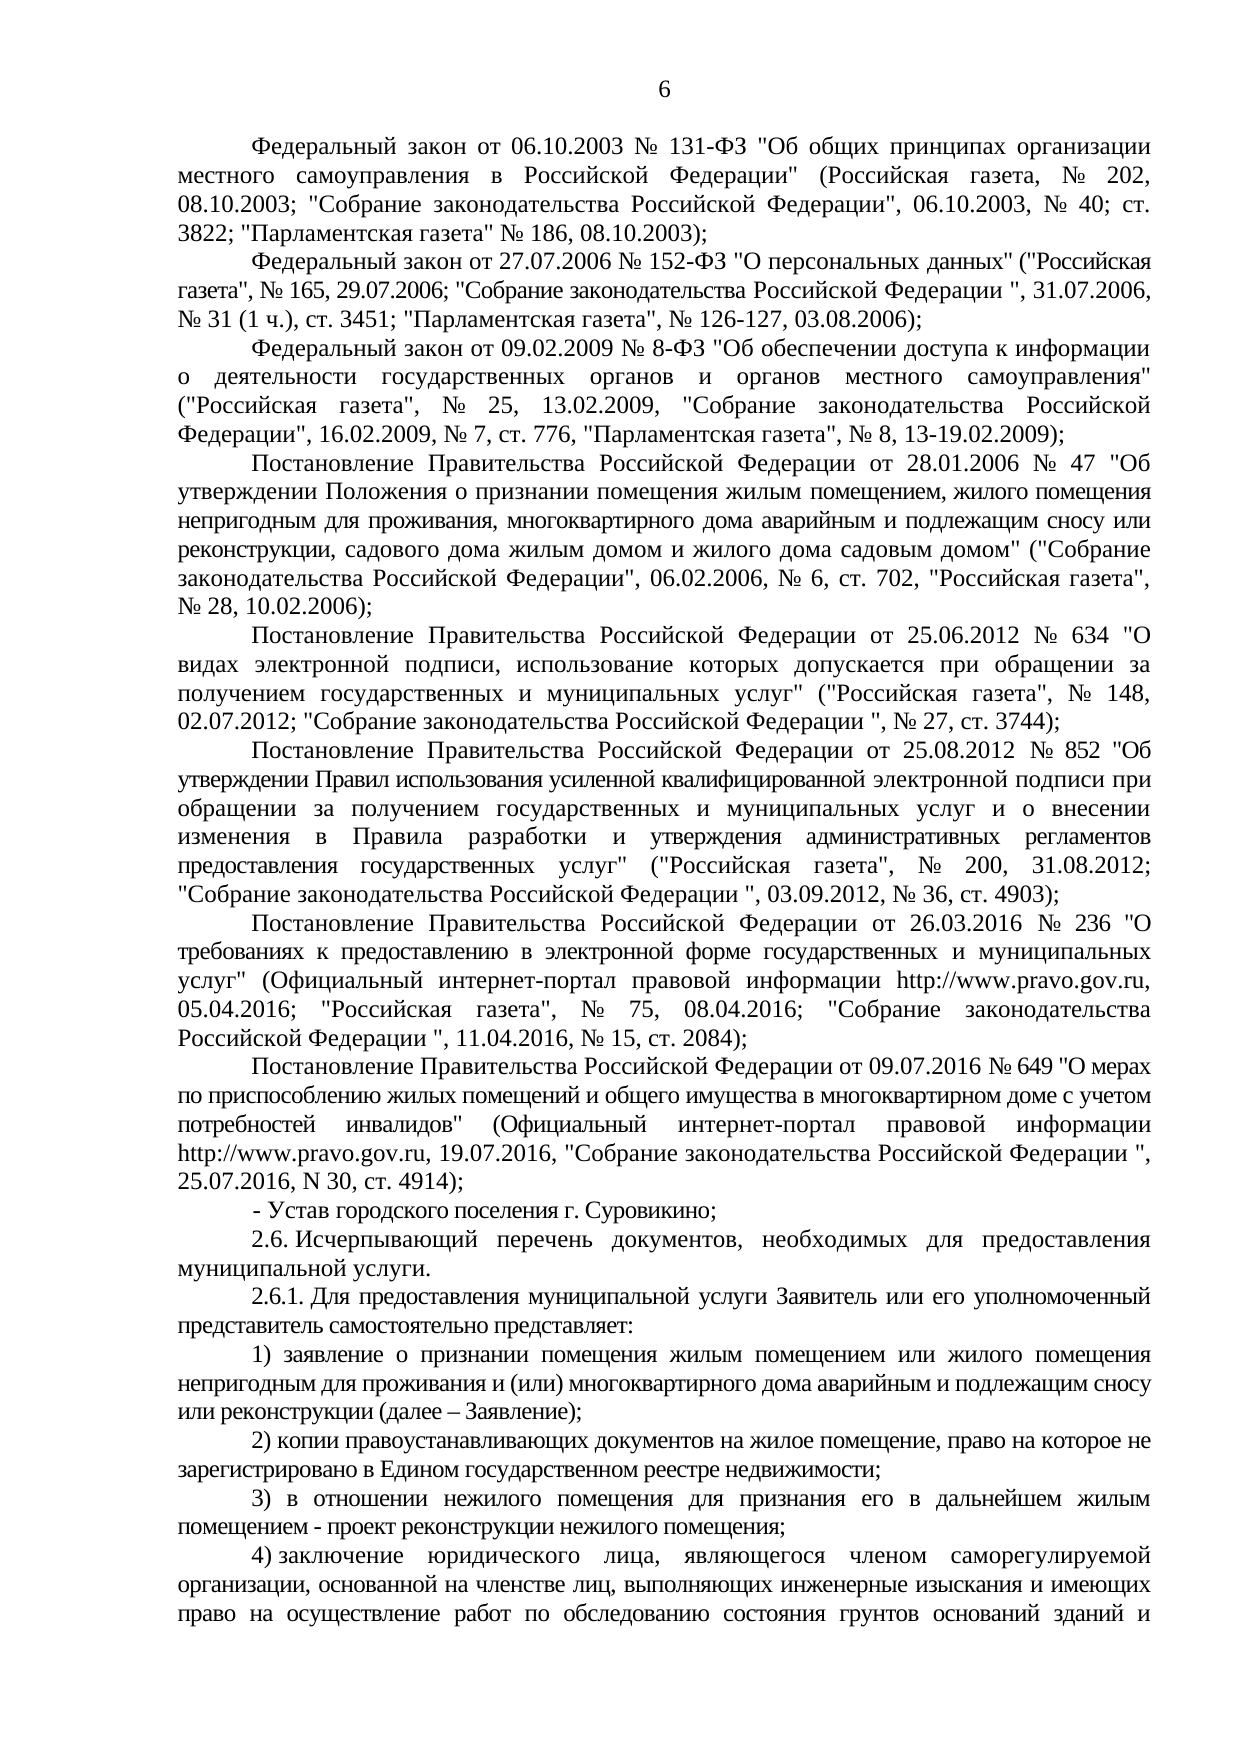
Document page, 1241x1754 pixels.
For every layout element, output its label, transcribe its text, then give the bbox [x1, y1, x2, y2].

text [177, 1540, 1152, 1626]
text 2) копии правоустанавливающих документов на жилое помещение, право на которое не зарегистрировано в Едином государственном реестре недвижимости; [177, 1425, 1152, 1483]
text Федеральный закон от 27.07.2006 № 152-ФЗ "О персональных данных" ("Российская газета", № 165, 29.07.2006; "Собрание законодательства Российской Федерации ", 31.07.2006, № 31 (1 ч.), ст. 3451; "Парламентская газета", № 126-127, 03.08.2006); [177, 246, 1152, 333]
text Постановление Правительства Российской Федерации от 25.08.2012 № 852 "Об утверждении Правил использования усиленной квалифицированной электронной подписи при обращении за получением государственных и муниципальных услуг и о внесении изменения в Правила разработки и утверждения административных регламентов предоставления государственных услуг" ("Российская газета", № 200, 31.08.2012; "Собрание законодательства Российской Федерации ", 03.09.2012, № 36, ст. 4903); [177, 735, 1152, 908]
text Постановление Правительства Российской Федерации от 26.03.2016 № 236 "О требованиях к предоставлению в электронной форме государственных и муниципальных услуг" (Официальный интернет-портал правовой информации http://www.pravo.gov.ru, 05.04.2016; "Российская газета", № 75, 08.04.2016; "Собрание законодательства Российской Федерации ", 11.04.2016, № 15, ст. 2084); [177, 908, 1152, 1051]
text 3) в отношении нежилого помещения для признания его в дальнейшем жилым помещением - проект реконструкции нежилого помещения; [177, 1483, 1152, 1540]
text Постановление Правительства Российской Федерации от 25.06.2012 № 634 "О видах электронной подписи, использование которых допускается при обращении за получением государственных и муниципальных услуг" ("Российская газета", № 148, 02.07.2012; "Собрание законодательства Российской Федерации ", № 27, ст. 3744); [177, 620, 1152, 735]
text - Устав городского поселения г. Суровикино; [177, 1195, 1152, 1224]
text 1) заявление о признании помещения жилым помещением или жилого помещения непригодным для проживания и (или) многоквартирного дома аварийным и подлежащим сносу или реконструкции (далее – Заявление); [177, 1339, 1152, 1425]
text Федеральный закон от 06.10.2003 № 131-ФЗ "Об общих принципах организации местного самоуправления в Российской Федерации" (Российская газета, № 202, 08.10.2003; "Собрание законодательства Российской Федерации", 06.10.2003, № 40; ст. 3822; "Парламентская газета" № 186, 08.10.2003); [177, 131, 1152, 246]
text Постановление Правительства Российской Федерации от 09.07.2016 № 649 "О мерах по приспособлению жилых помещений и общего имущества в многоквартирном доме с учетом потребностей инвалидов" (Официальный интернет-портал правовой информации http://www.pravo.gov.ru, 19.07.2016, "Собрание законодательства Российской Федерации ", 25.07.2016, N 30, ст. 4914); [177, 1051, 1152, 1195]
text Постановление Правительства Российской Федерации от 28.01.2006 № 47 "Об утверждении Положения о признании помещения жилым помещением, жилого помещения непригодным для проживания, многоквартирного дома аварийным и подлежащим сносу или реконструкции, садового дома жилым домом и жилого дома садовым домом" ("Собрание законодательства Российской Федерации", 06.02.2006, № 6, ст. 702, "Российская газета", № 28, 10.02.2006); [177, 448, 1152, 620]
text Федеральный закон от 09.02.2009 № 8-ФЗ "Об обеспечении доступа к информации о деятельности государственных органов и органов местного самоуправления" ("Российская газета", № 25, 13.02.2009, "Собрание законодательства Российской Федерации", 16.02.2009, № 7, ст. 776, "Парламентская газета", № 8, 13-19.02.2009); [177, 333, 1152, 448]
text 2.6. Исчерпывающий перечень документов, необходимых для предоставления муниципальной услуги. [177, 1224, 1152, 1281]
text 2.6.1. Для предоставления муниципальной услуги Заявитель или его уполномоченный представитель самостоятельно представляет: [177, 1281, 1152, 1339]
